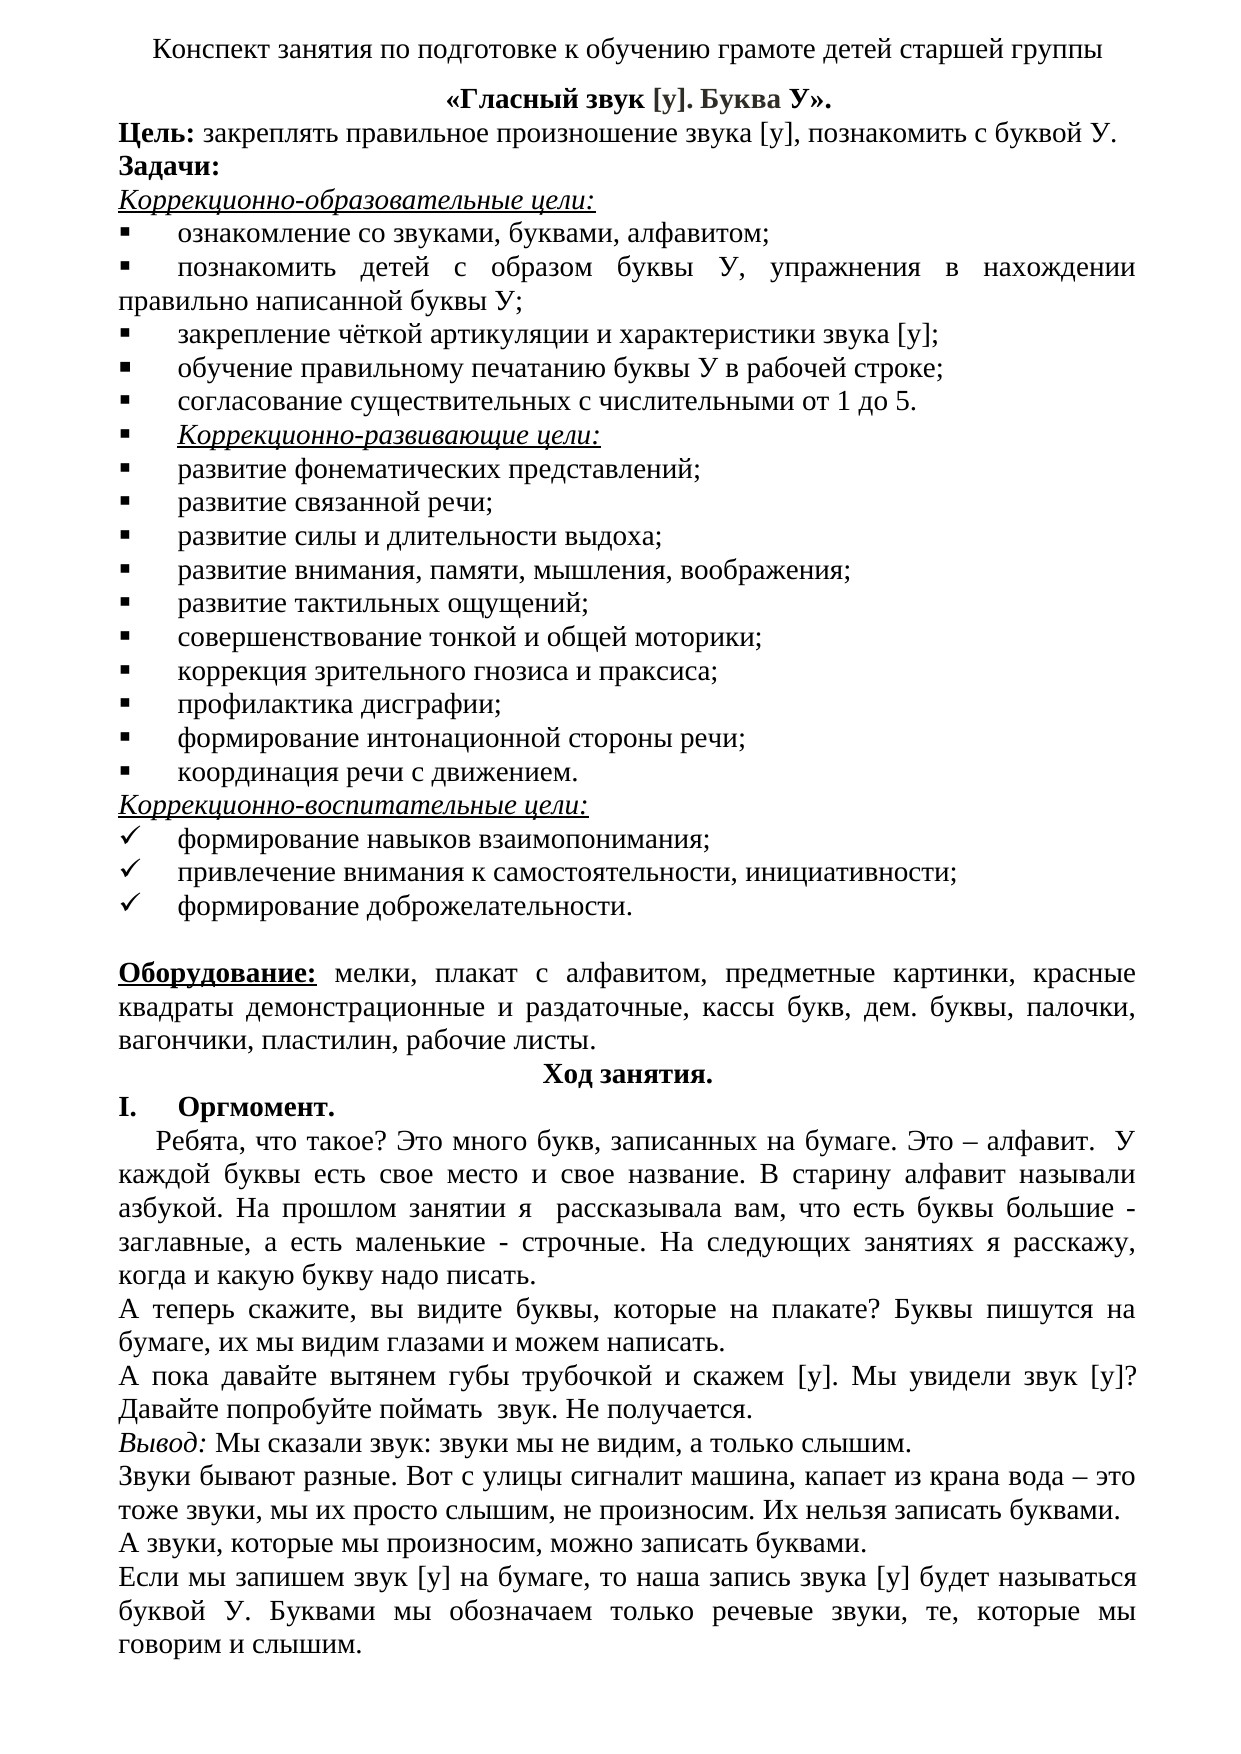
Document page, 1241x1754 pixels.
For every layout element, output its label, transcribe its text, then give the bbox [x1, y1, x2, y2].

text А теперь скажите, вы видите буквы, которые на плакате? Буквы пишутся на бумаге, их мы видим глазами и можем написать. [118, 1291, 1137, 1358]
text Ребята, что такое? Это много букв, записанных на бумаге. Это – алфавит. У каждой буквы есть свое место и свое название. В старину алфавит называли азбукой. На прошлом занятии я рассказывала вам, что есть буквы большие - заглавные, а есть маленькие - строчные. На следующих занятиях я расскажу, когда и какую букву надо писать. [118, 1123, 1137, 1291]
text Оборудование: мелки, плакат с алфавитом, предметные картинки, красные квадраты демонстрационные и раздаточные, кассы букв, дем. буквы, палочки, вагончики, пластилин, рабочие листы. [118, 955, 1137, 1056]
list формирование интонационной стороны речи; [118, 720, 1137, 754]
text «Гласный звук [у]. Буква У». [118, 65, 1137, 115]
list профилактика дисграфии; [118, 686, 1137, 720]
list коррекция зрительного гнозиса и праксиса; [118, 653, 1137, 686]
list развитие связанной речи; [118, 484, 1137, 518]
list формирование навыков взаимопонимания; [118, 821, 1137, 854]
text А пока давайте вытянем губы трубочкой и скажем [у]. Мы увидели звук [у]? Давайте попробуйте поймать звук. Не получается. [118, 1358, 1137, 1425]
list развитие внимания, памяти, мышления, воображения; [118, 552, 1137, 585]
list развитие фонематических представлений; [118, 451, 1137, 484]
list Оргмомент. [118, 1089, 1137, 1123]
list согласование существительных с числительными от 1 до 5. [118, 383, 1137, 417]
list привлечение внимания к самостоятельности, инициативности; [118, 854, 1137, 888]
text Ход занятия. [118, 1056, 1137, 1089]
text Коррекционно-воспитательные цели: [118, 787, 1137, 821]
text Конспект занятия по подготовке к обучению грамоте детей старшей группы [118, 15, 1137, 65]
text Коррекционно-образовательные цели: [118, 182, 1137, 215]
list координация речи с движением. [118, 754, 1137, 787]
text Если мы запишем звук [у] на бумаге, то наша запись звука [у] будет называться буквой У. Буквами мы обозначаем только речевые звуки, те, которые мы говорим и слышим. [118, 1559, 1137, 1660]
text Цель: закреплять правильное произношение звука [у], познакомить с буквой У. [118, 115, 1137, 148]
list познакомить детей с образом буквы У, упражнения в нахождении правильно написанной буквы У; [118, 249, 1137, 316]
list совершенствование тонкой и общей моторики; [118, 619, 1137, 653]
list Коррекционно-развивающие цели: [118, 417, 1137, 451]
list обучение правильному печатанию буквы У в рабочей строке; [118, 350, 1137, 383]
list развитие силы и длительности выдоха; [118, 518, 1137, 552]
text А звуки, которые мы произносим, можно записать буквами. [118, 1526, 1137, 1559]
text Задачи: [118, 148, 1137, 182]
text Вывод: Мы сказали звук: звуки мы не видим, а только слышим. [118, 1425, 1137, 1458]
list ознакомление со звуками, буквами, алфавитом; [118, 215, 1137, 249]
text Звуки бывают разные. Вот с улицы сигналит машина, капает из крана вода – это тоже звуки, мы их просто слышим, не произносим. Их нельзя записать буквами. [118, 1458, 1137, 1526]
list формирование доброжелательности. [118, 888, 1137, 922]
list закрепление чёткой артикуляции и характеристики звука [у]; [118, 316, 1137, 350]
list развитие тактильных ощущений; [118, 585, 1137, 619]
